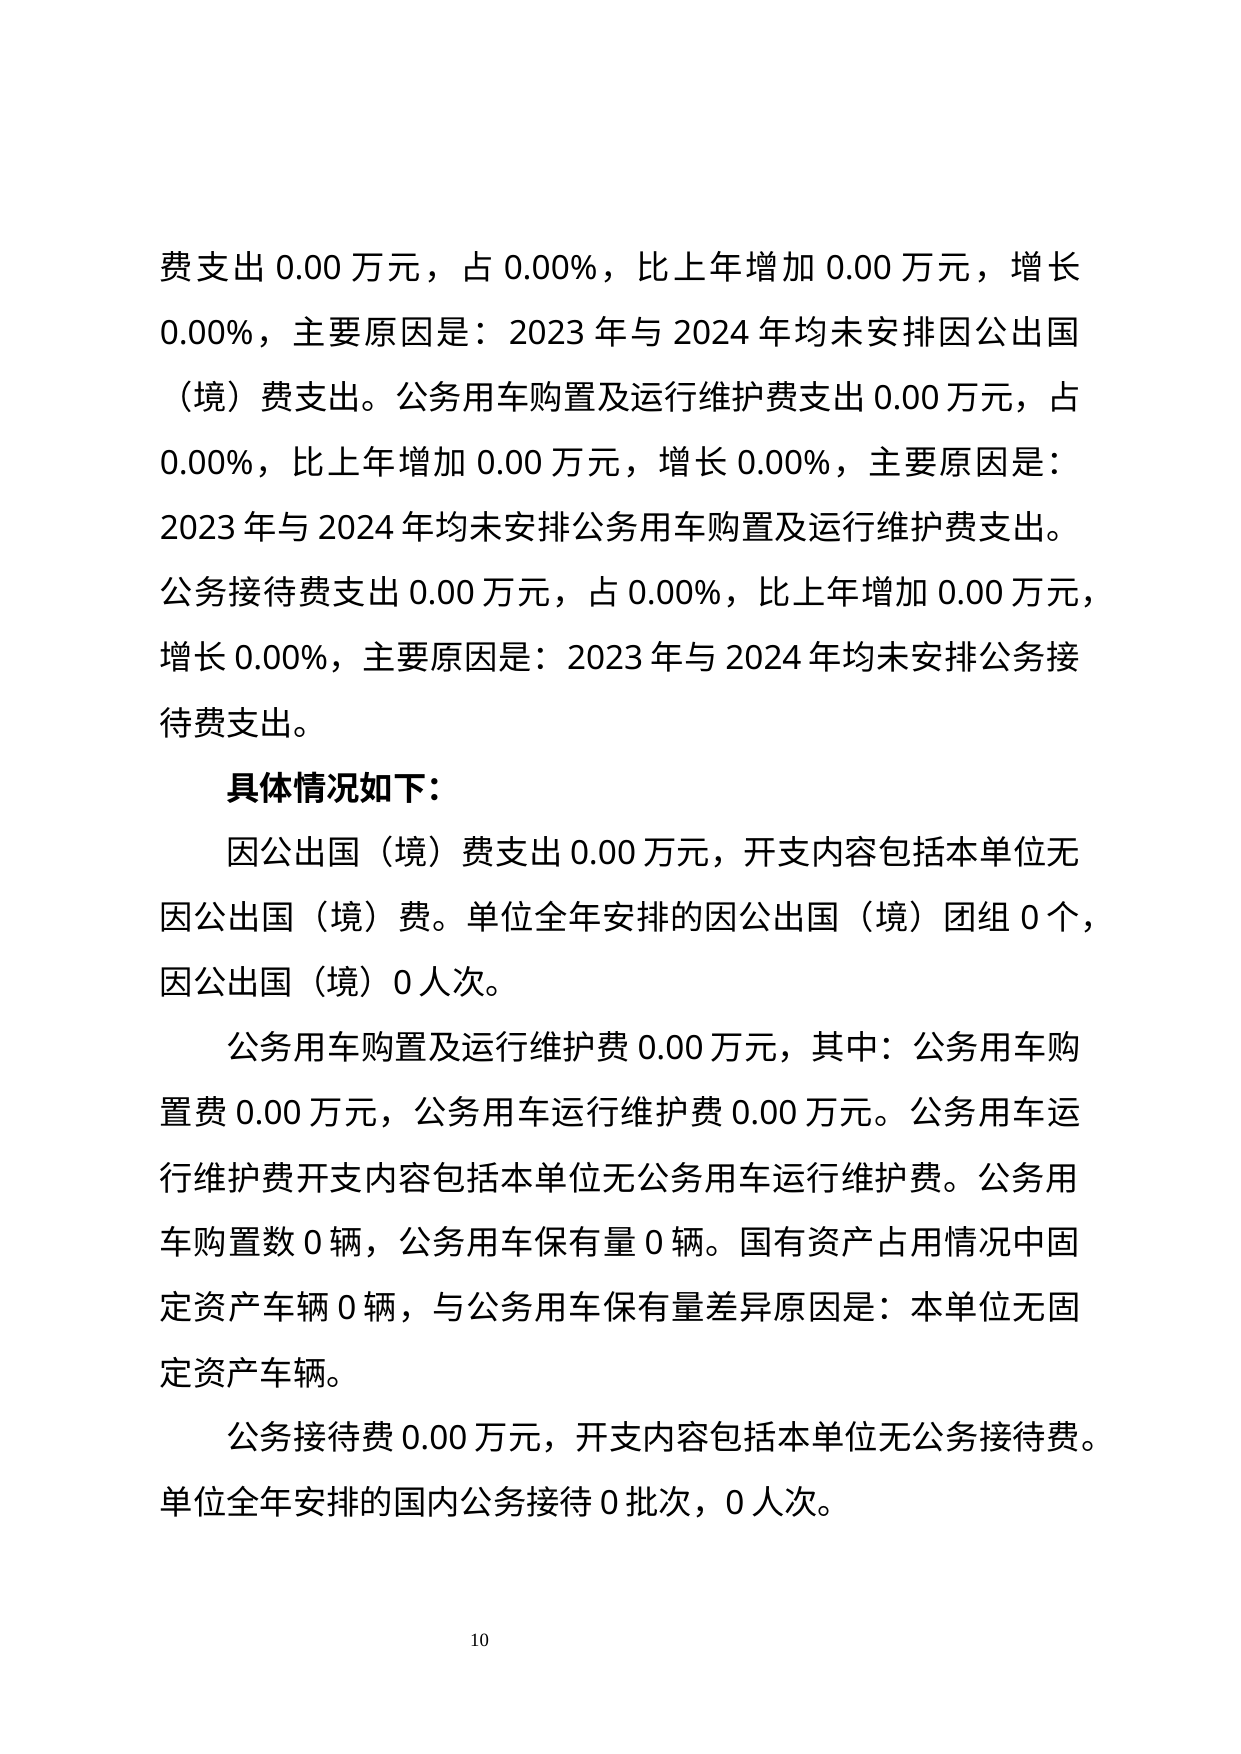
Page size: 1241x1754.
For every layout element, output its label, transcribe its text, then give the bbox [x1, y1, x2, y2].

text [159, 233, 1081, 753]
text 公务接待费0.00万元，开支内容包括本单位无公务接待费。单位全年安排的国内公务接待0批次，0人次。 [159, 1403, 1081, 1533]
text 具体情况如下： [159, 753, 1081, 818]
text 公务用车购置及运行维护费0.00万元，其中：公务用车购置费0.00万元，公务用车运行维护费0.00万元。公务用车运行维护费开支内容包括本单位无公务用车运行维护费。公务用车购置数0辆，公务用车保有量0辆。国有资产占用情况中固定资产车辆0辆，与公务用车保有量差异原因是：本单位无固定资产车辆。 [159, 1013, 1081, 1403]
text 因公出国（境）费支出0.00万元，开支内容包括本单位无因公出国（境）费。单位全年安排的因公出国（境）团组0个，因公出国（境）0人次。 [159, 818, 1081, 1013]
